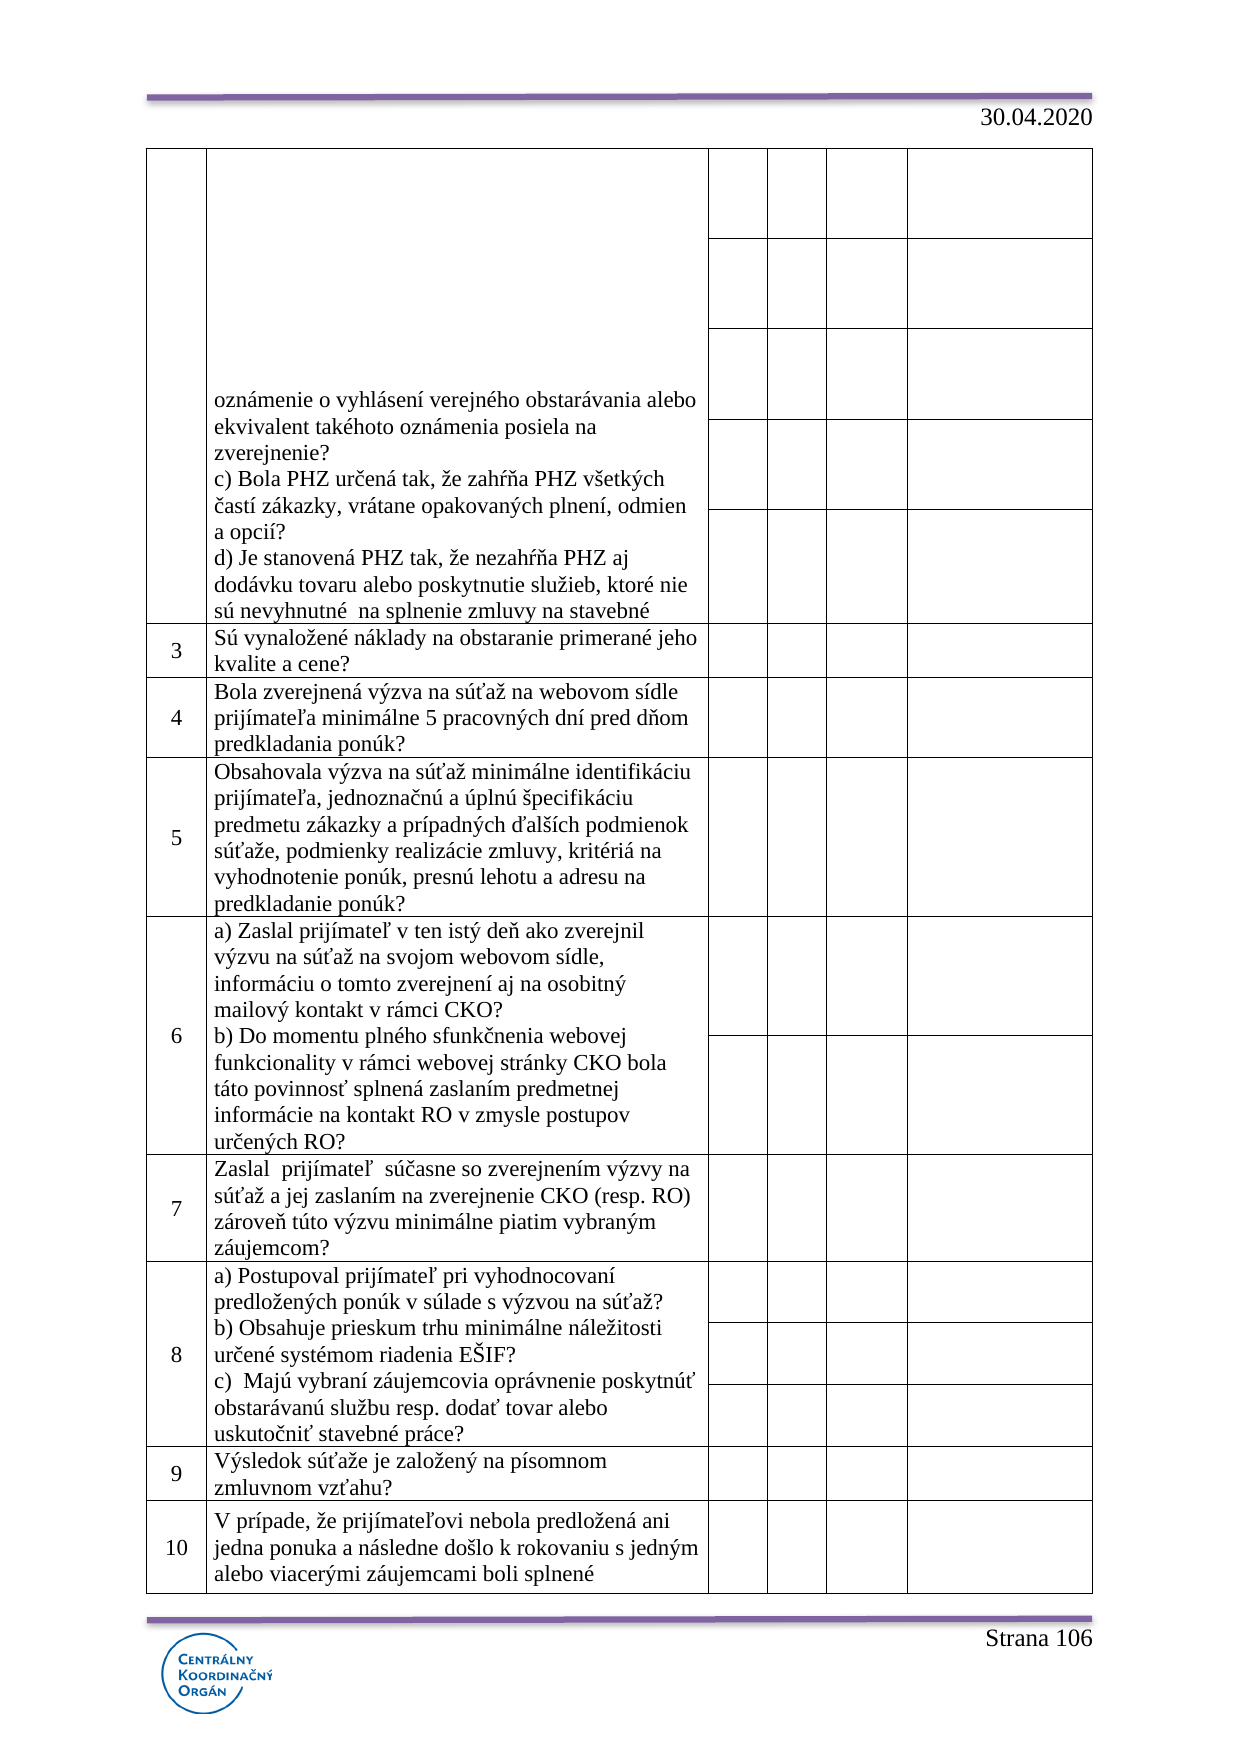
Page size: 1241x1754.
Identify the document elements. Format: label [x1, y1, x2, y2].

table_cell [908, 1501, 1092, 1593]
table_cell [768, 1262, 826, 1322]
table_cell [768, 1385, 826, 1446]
picture [159, 1631, 272, 1713]
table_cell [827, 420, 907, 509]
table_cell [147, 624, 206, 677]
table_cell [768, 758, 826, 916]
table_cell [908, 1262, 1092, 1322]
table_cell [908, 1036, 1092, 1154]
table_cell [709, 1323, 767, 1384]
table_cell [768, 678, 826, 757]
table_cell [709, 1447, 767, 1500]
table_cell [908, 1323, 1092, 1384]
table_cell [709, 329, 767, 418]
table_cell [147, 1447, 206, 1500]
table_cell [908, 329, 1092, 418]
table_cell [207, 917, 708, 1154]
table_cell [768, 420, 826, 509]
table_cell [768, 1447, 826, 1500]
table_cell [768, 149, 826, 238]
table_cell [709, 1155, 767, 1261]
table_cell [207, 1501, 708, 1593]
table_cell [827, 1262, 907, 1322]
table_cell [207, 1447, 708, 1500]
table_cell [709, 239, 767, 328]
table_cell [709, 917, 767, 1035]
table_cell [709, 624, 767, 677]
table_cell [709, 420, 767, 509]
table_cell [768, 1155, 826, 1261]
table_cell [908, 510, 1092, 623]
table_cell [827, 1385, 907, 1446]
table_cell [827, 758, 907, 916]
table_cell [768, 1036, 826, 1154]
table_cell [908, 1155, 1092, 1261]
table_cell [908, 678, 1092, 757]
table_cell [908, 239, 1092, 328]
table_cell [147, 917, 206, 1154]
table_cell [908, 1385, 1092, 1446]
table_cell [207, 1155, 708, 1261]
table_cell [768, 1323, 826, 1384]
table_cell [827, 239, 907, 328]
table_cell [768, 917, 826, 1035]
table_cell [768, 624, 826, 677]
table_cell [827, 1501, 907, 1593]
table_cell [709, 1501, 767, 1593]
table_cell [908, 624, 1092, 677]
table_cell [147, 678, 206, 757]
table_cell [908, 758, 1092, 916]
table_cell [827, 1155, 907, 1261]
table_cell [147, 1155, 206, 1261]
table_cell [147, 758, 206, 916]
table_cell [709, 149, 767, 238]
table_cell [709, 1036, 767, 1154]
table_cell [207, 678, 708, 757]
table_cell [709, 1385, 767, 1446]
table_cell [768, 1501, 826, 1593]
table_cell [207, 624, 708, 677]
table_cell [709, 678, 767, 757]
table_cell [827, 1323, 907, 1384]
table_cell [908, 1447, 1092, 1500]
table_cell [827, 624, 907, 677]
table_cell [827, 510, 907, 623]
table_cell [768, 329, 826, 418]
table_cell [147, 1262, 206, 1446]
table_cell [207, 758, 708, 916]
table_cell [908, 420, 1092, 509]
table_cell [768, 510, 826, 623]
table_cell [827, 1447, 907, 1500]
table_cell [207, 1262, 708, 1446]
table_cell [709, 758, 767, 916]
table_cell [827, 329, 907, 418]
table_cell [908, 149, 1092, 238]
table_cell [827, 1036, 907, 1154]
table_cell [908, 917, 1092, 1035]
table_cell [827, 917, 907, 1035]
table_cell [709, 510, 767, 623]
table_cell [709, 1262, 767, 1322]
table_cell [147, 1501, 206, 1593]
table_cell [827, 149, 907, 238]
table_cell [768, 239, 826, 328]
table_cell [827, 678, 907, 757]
